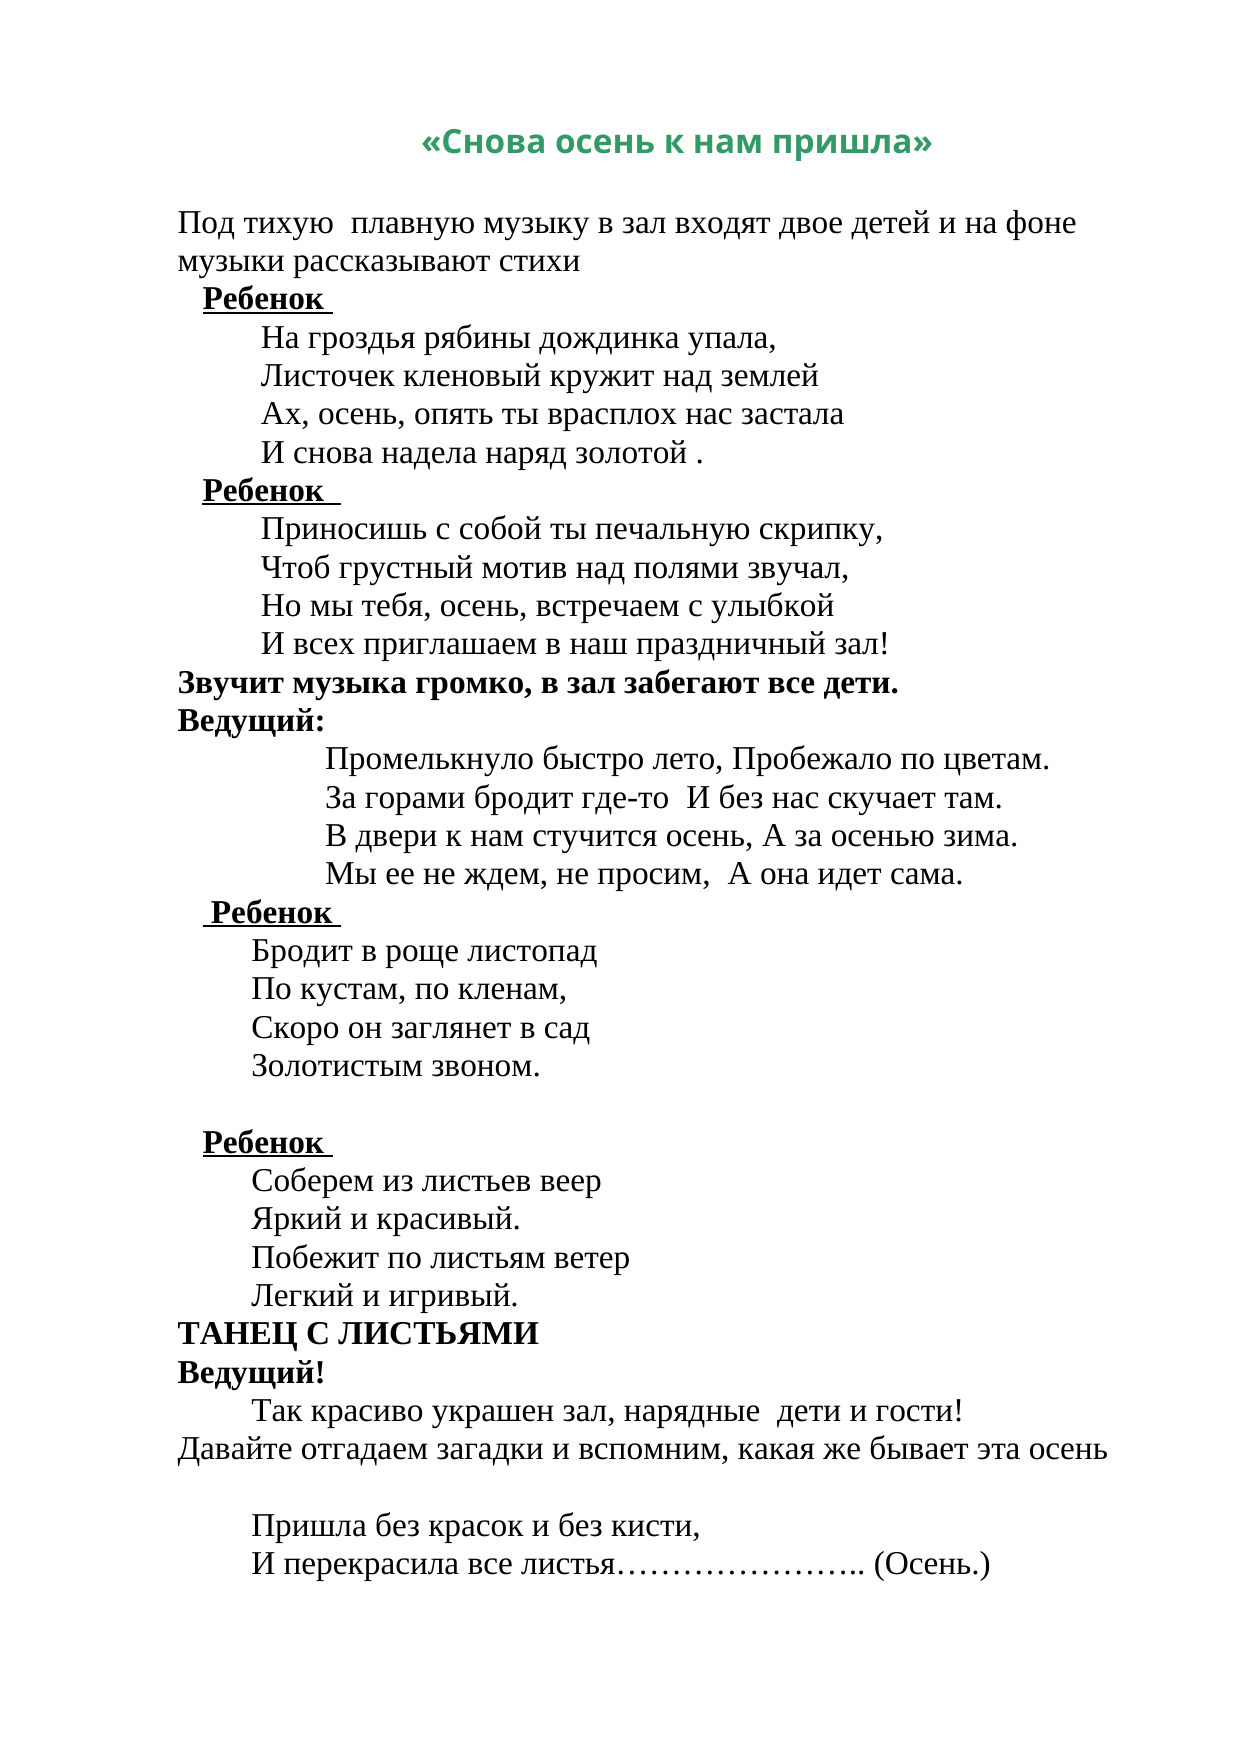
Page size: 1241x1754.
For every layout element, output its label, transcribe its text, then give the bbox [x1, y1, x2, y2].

text «Снова осень к нам пришла» [177, 118, 1152, 163]
text Пришла без красок и без кисти, И перекрасила все листья………………….. (Осень.) [177, 1505, 1152, 1582]
text И всех приглашаем в наш праздничный зал! [261, 623, 1152, 662]
text Но мы тебя, осень, встречаем с улыбкой [261, 585, 1152, 623]
text Ведущий: [177, 700, 1152, 738]
text И снова надела наряд золотой . [261, 432, 1152, 470]
text Яркий и красивый. [251, 1198, 1152, 1237]
text Ребенок [177, 892, 1152, 930]
text Скоро он заглянет в сад [251, 1007, 1152, 1045]
text На гроздья рябины дождинка упала, [261, 317, 1152, 355]
text Листочек кленовый кружит над землей [261, 355, 1152, 393]
text Так красиво украшен зал, нарядные дети и гости! [177, 1390, 1152, 1428]
text Соберем из листьев веер [251, 1160, 1152, 1198]
text Ребенок [177, 1122, 1152, 1160]
text Приносишь с собой ты печальную скрипку, [261, 508, 1152, 547]
text По кустам, по кленам, [251, 968, 1152, 1007]
text Золотистым звоном. [251, 1045, 1152, 1083]
text Бродит в роще листопад [251, 930, 1152, 968]
text Ребенок [177, 470, 1152, 508]
text Ах, осень, опять ты врасплох нас застала [261, 393, 1152, 432]
text Ребенок [177, 278, 1152, 317]
text Легкий и игривый. [251, 1275, 1152, 1313]
text Промелькнуло быстро лето, Пробежало по цветам. За горами бродит где-то И без нас скучает там. В двери к нам стучится осень, А за осенью зима. Мы ее не ждем, не просим, А она идет сама. [325, 738, 1152, 892]
text ТАНЕЦ С ЛИСТЬЯМИ [177, 1313, 1152, 1352]
text Побежит по листьям ветер [251, 1237, 1152, 1275]
text Чтоб грустный мотив над полями звучал, [261, 547, 1152, 585]
text Звучит музыка громко, в зал забегают все дети. [177, 662, 1152, 700]
text Под тихую плавную музыку в зал входят двое детей и на фоне музыки рассказывают стихи [177, 163, 1152, 278]
text Давайте отгадаем загадки и вспомним, какая же бывает эта осень [177, 1428, 1152, 1467]
text Ведущий! [177, 1352, 1152, 1390]
